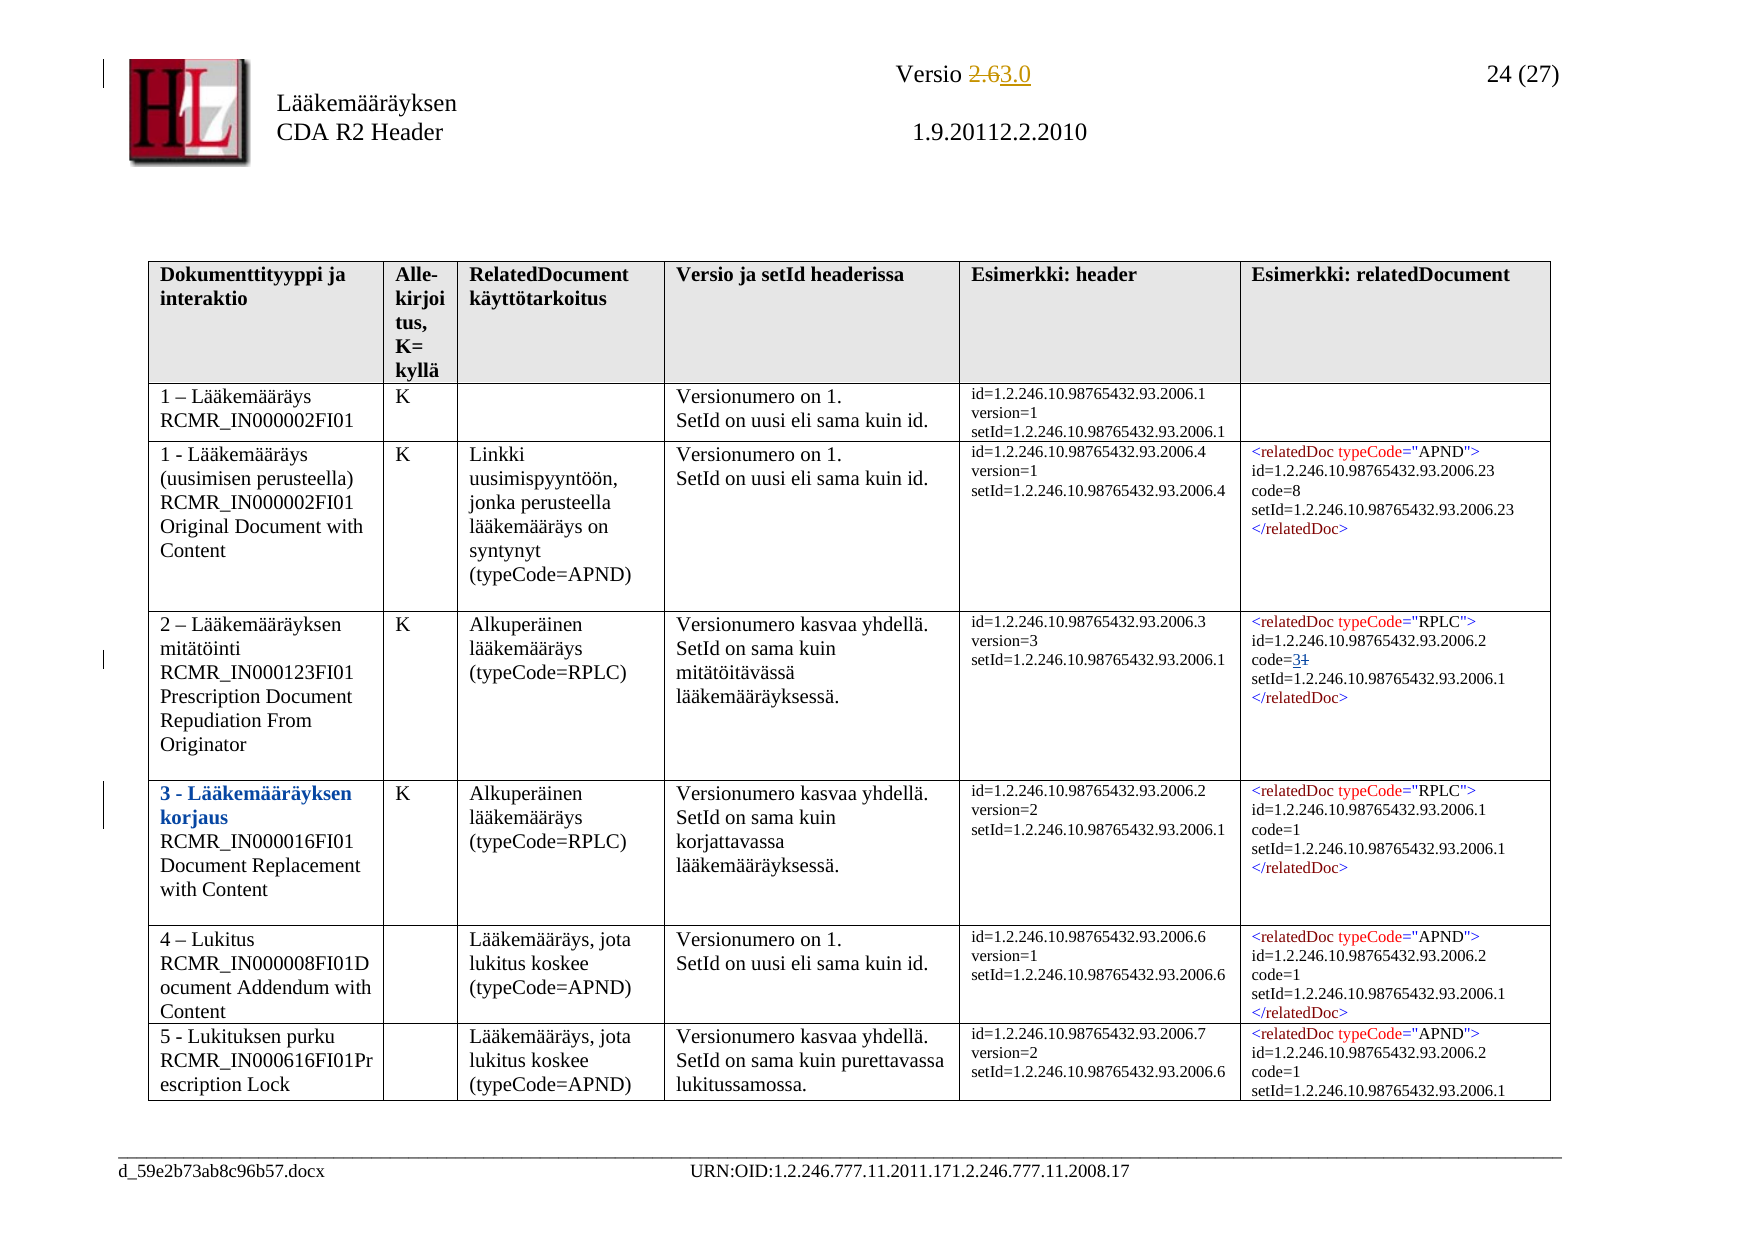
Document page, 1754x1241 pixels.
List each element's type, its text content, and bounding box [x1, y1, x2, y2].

table_cell [384, 1024, 457, 1100]
table_header RelatedDocument käyttötarkoitus [458, 262, 664, 382]
table_cell <relatedDoc typeCode="APND"> id=1.2.246.10.98765432.93.2006.23 code=8 setId=1.2.246.10.98765432.93.2006.23 </relatedDoc> [1241, 442, 1550, 611]
table_cell Versionumero on 1. SetId on uusi eli sama kuin id. [665, 384, 959, 441]
table_cell 2 – Lääkemääräyksen mitätöinti RCMR_IN000123FI01 Prescription Document Repudiation From Originator [149, 612, 383, 780]
table_header Alle-kirjoitus, K= kyllä [384, 262, 457, 382]
table_cell Alkuperäinen lääkemääräys (typeCode=RPLC) [458, 612, 664, 780]
table_cell Lääkemääräys, jota lukitus koskee (typeCode=APND) [458, 926, 664, 1023]
picture [129, 59, 252, 167]
table_cell id=1.2.246.10.98765432.93.2006.4 version=1 setId=1.2.246.10.98765432.93.2006.4 [960, 442, 1240, 611]
table_cell Alkuperäinen lääkemääräys (typeCode=RPLC) [458, 781, 664, 925]
table_cell K [384, 384, 457, 441]
table_cell <relatedDoc typeCode="RPLC"> id=1.2.246.10.98765432.93.2006.1 code=1 setId=1.2.246.10.98765432.93.2006.1 </relatedDoc> [1241, 781, 1550, 925]
table_cell id=1.2.246.10.98765432.93.2006.2 version=2 setId=1.2.246.10.98765432.93.2006.1 [960, 781, 1240, 925]
table_cell K [384, 442, 457, 611]
table_header Versio ja setId headerissa [665, 262, 959, 382]
table_cell [1241, 384, 1550, 441]
table_cell Versionumero on 1. SetId on uusi eli sama kuin id. [665, 442, 959, 611]
table_cell K [384, 612, 457, 780]
table_cell <relatedDoc typeCode="RPLC"> id=1.2.246.10.98765432.93.2006.2 code= setId=1.2.246.10.98765432.93.2006.1 </relatedDoc> [1241, 612, 1550, 780]
table_cell Versionumero on 1. SetId on uusi eli sama kuin id. [665, 926, 959, 1023]
table_cell 1 - Lääkemääräys (uusimisen perusteella) RCMR_IN000002FI01 Original Document with Content [149, 442, 383, 611]
table_cell K [384, 781, 457, 925]
table_header Esimerkki: header [960, 262, 1240, 382]
table_cell [384, 926, 457, 1023]
table_header Esimerkki: relatedDocument [1241, 262, 1550, 382]
table_cell 5 - Lukituksen purku RCMR_IN000616FI01Prescription Lock Cancellation [149, 1024, 383, 1100]
table_cell id=1.2.246.10.98765432.93.2006.6 version=1 setId=1.2.246.10.98765432.93.2006.6 [960, 926, 1240, 1023]
table_cell 3 - Lääkemääräyksen korjaus RCMR_IN000016FI01 Document Replacement with Content [149, 781, 383, 925]
table_cell <relatedDoc typeCode="APND"> id=1.2.246.10.98765432.93.2006.2 code=1 setId=1.2.246.10.98765432.93.2006.1 </relatedDoc> [1241, 926, 1550, 1023]
table_cell Lääkemääräys, jota lukitus koskee (typeCode=APND) Purettava lukitussanoma (typecCode=RPLC) [458, 1024, 664, 1100]
table_cell 1 – Lääkemääräys RCMR_IN000002FI01 [149, 384, 383, 441]
table_cell 4 – Lukitus RCMR_IN000008FI01Document Addendum with Content [149, 926, 383, 1023]
table_cell Versionumero kasvaa yhdellä. SetId on sama kuin purettavassa lukitussamossa. [665, 1024, 959, 1100]
table_header Dokumenttityyppi ja interaktio [149, 262, 383, 382]
table_cell id=1.2.246.10.98765432.93.2006.7 version=2 setId=1.2.246.10.98765432.93.2006.6 [960, 1024, 1240, 1100]
table_cell id=1.2.246.10.98765432.93.2006.1 version=1 setId=1.2.246.10.98765432.93.2006.1 [960, 384, 1240, 441]
table_cell Linkki uusimispyyntöön, jonka perusteella lääkemääräys on syntynyt (typeCode=APND) [458, 442, 664, 611]
table_cell Versionumero kasvaa yhdellä. SetId on sama kuin mitätöitävässä lääkemääräyksessä. [665, 612, 959, 780]
table_cell id=1.2.246.10.98765432.93.2006.3 version=3 setId=1.2.246.10.98765432.93.2006.1 [960, 612, 1240, 780]
table_cell [458, 384, 664, 441]
table_cell Versionumero kasvaa yhdellä. SetId on sama kuin korjattavassa lääkemääräyksessä. [665, 781, 959, 925]
